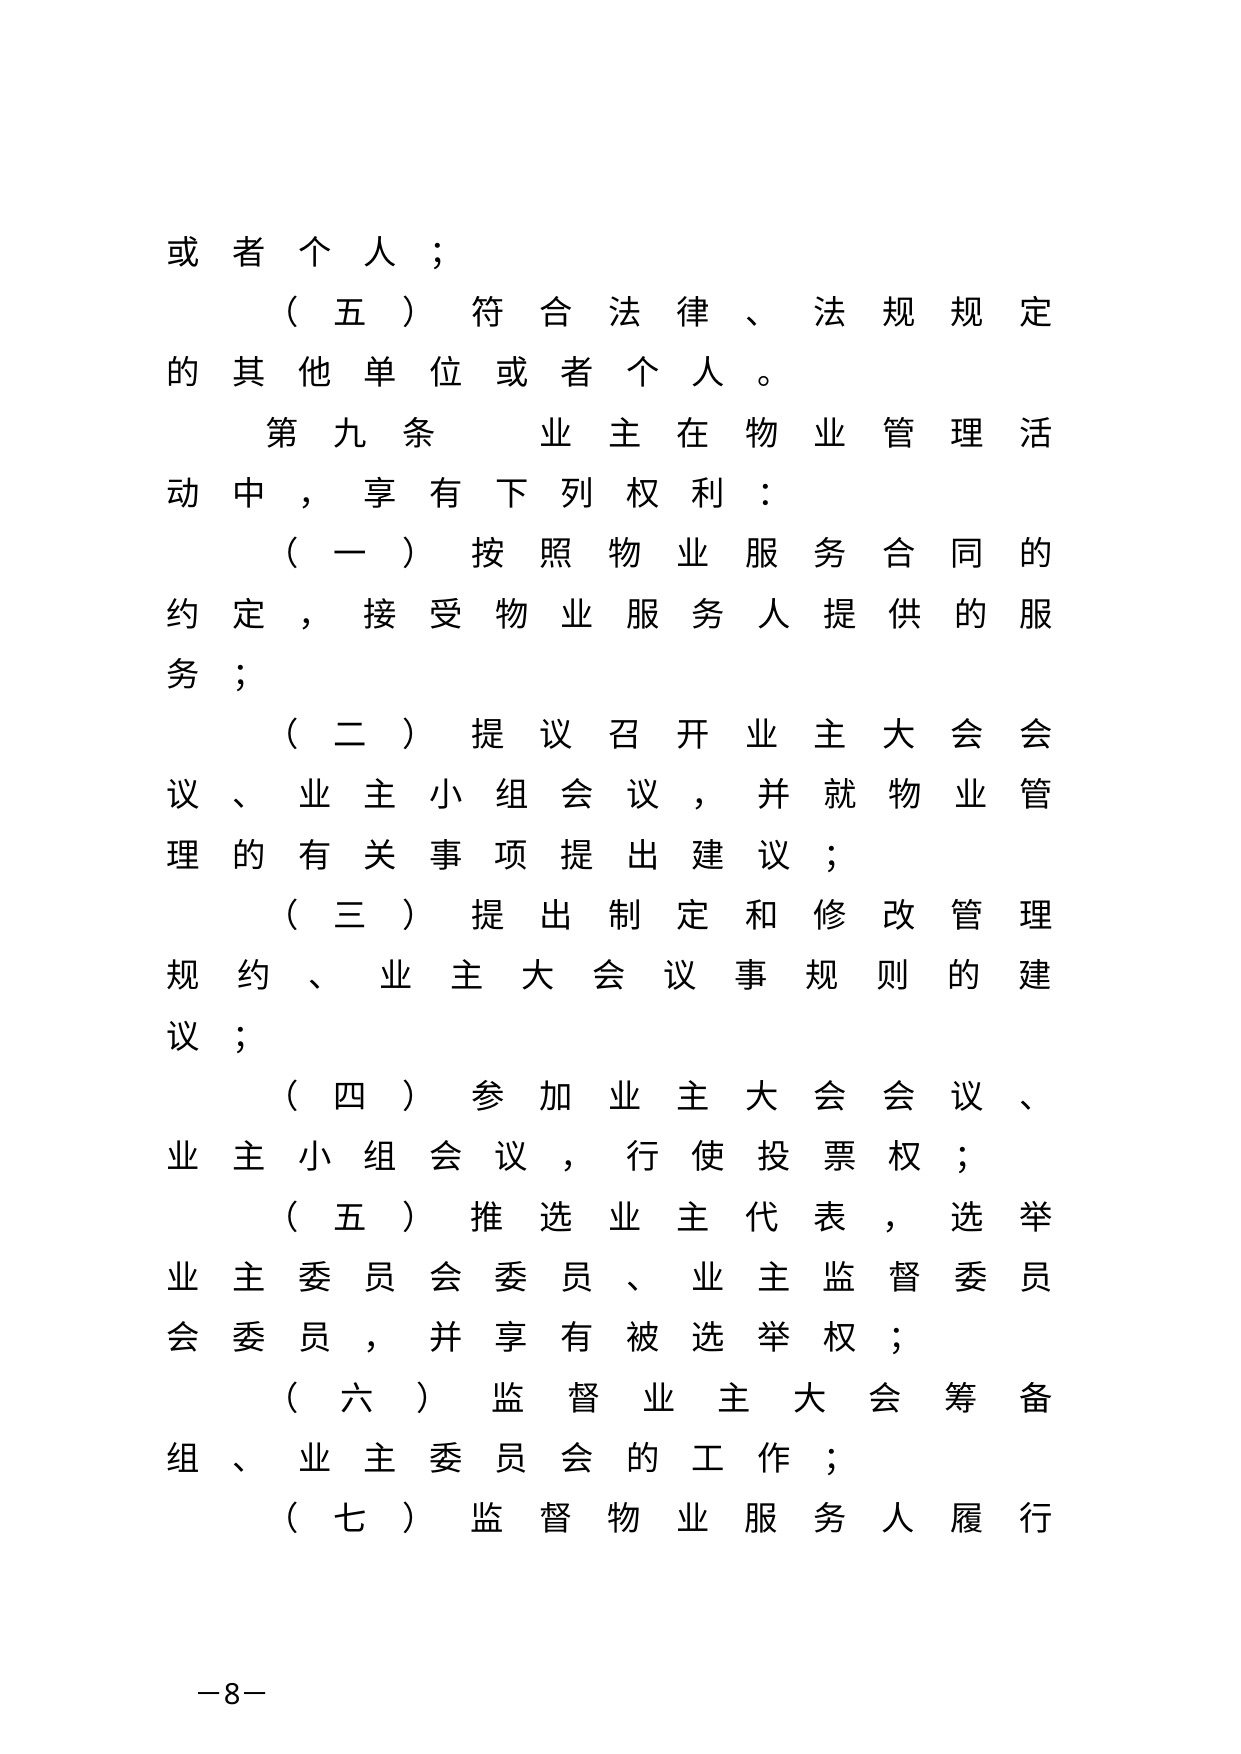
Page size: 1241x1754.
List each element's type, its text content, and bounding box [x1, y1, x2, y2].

text （二）提议召开业主大会会议、业主小组会议，并就物业管理的有关事项提出建议； [167, 702, 1085, 883]
text （四）参加业主大会会议、业主小组会议，行使投票权； [167, 1064, 1085, 1184]
text （六）监督业主大会筹备组、业主委员会的工作； [167, 1365, 1085, 1486]
text 第九条 业主在物业管理活动中，享有下列权利： [167, 400, 1085, 521]
text （三）提出制定和修改管理规约、业主大会议事规则的建议； [167, 883, 1085, 1064]
text （一）按照物业服务合同的约定，接受物业服务人提供的服务； [167, 521, 1085, 702]
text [167, 219, 1085, 280]
text （五）符合法律、法规规定的其他单位或者个人。 [167, 280, 1085, 400]
text （七）监督物业服务人履行物业服务合同； [167, 1486, 1085, 1546]
text （五）推选业主代表，选举业主委员会委员、业主监督委员会委员，并享有被选举权； [167, 1184, 1085, 1365]
